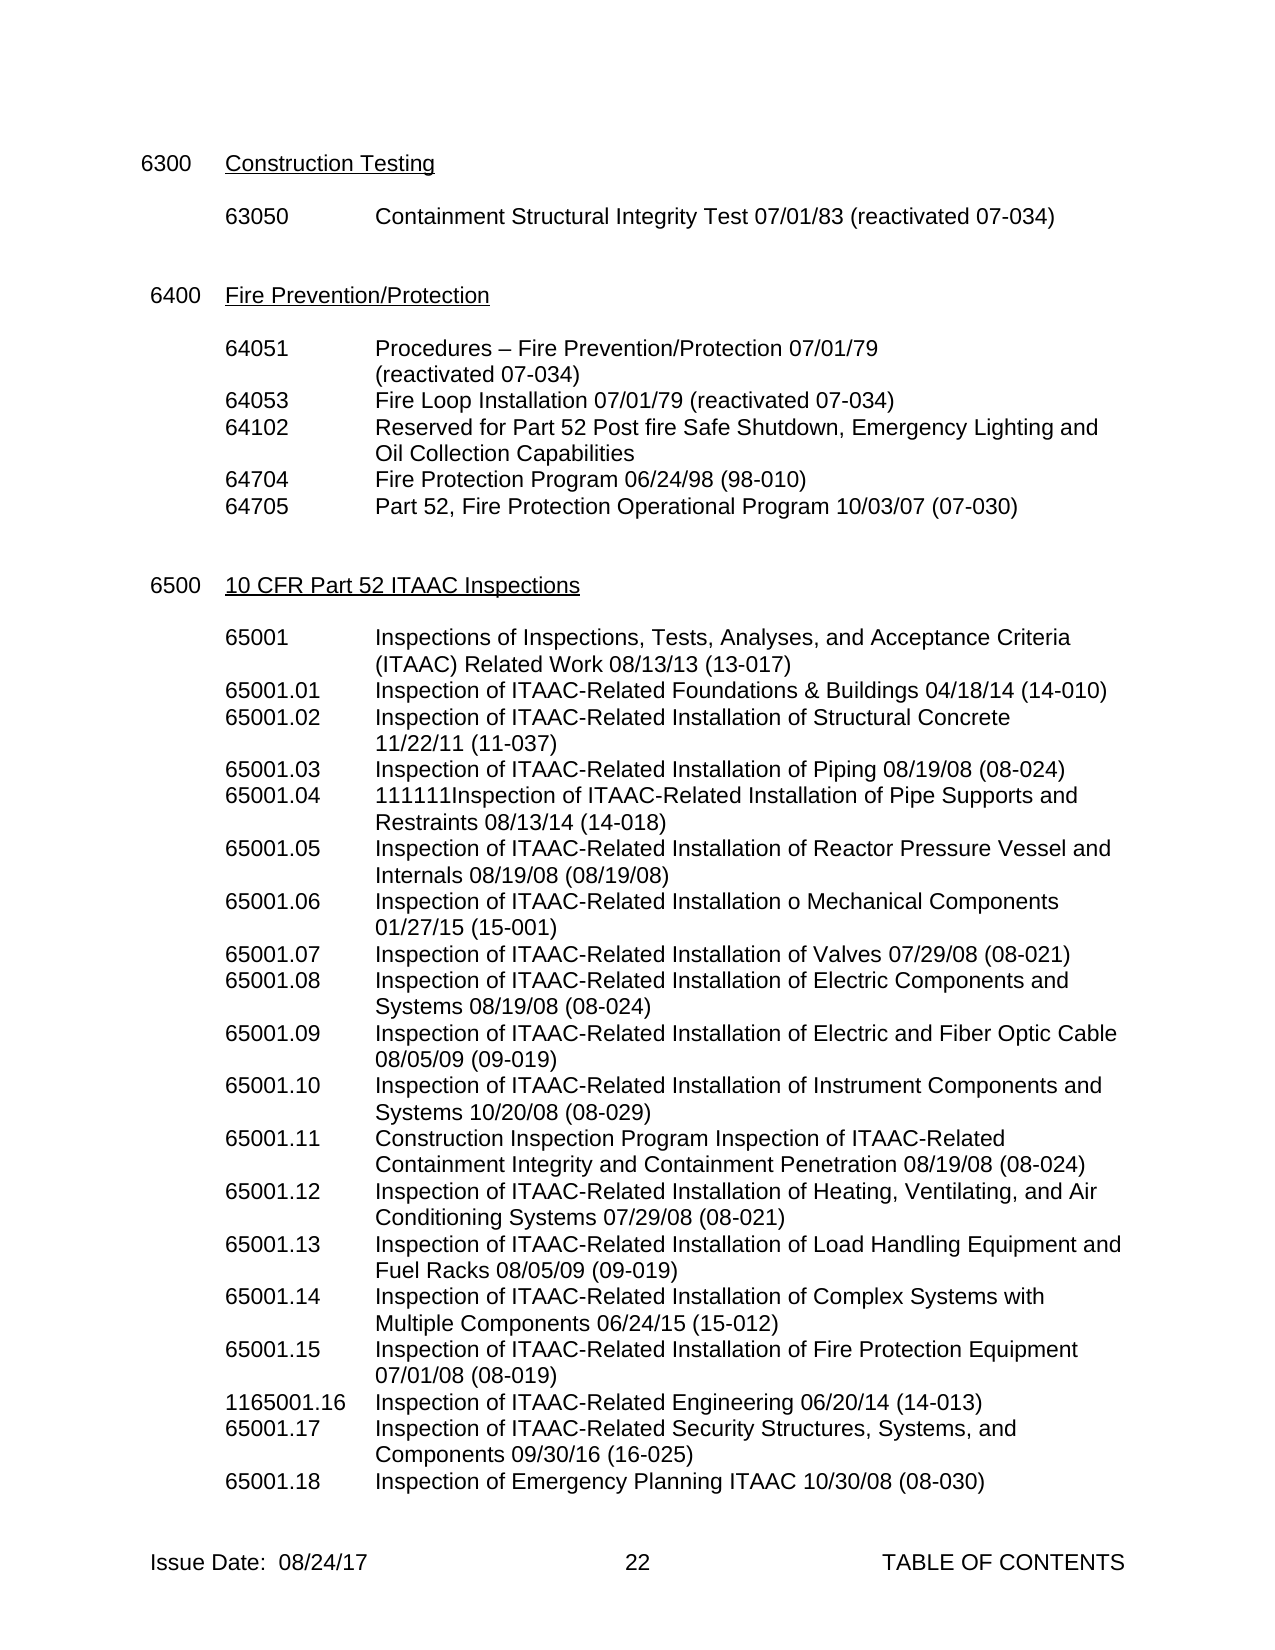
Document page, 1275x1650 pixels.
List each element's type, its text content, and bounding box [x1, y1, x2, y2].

text 6400 Fire Prevention/Protection [150, 282, 1125, 308]
text 65001.10 Inspection of ITAAC-Related Installation of Instrument Components and Systems 10/20/08 (08-029) [150, 1072, 1125, 1125]
text 65001.08 Inspection of ITAAC-Related Installation of Electric Components and Systems 08/19/08 (08-024) [150, 967, 1125, 1020]
text 65001.14 Inspection of ITAAC-Related Installation of Complex Systems with Multiple Components 06/24/15 (15-012) [150, 1283, 1125, 1336]
text 64053 Fire Loop Installation 07/01/79 (reactivated 07-034) [150, 387, 1125, 413]
text 65001.02 Inspection of ITAAC-Related Installation of Structural Concrete [150, 703, 1125, 730]
list Construction Testing [141, 150, 1125, 176]
text 64051 Procedures – Fire Prevention/Protection 07/01/79 [150, 334, 1125, 361]
text (reactivated 07-034) [150, 361, 1125, 387]
text 65001.06 Inspection of ITAAC-Related Installation o Mechanical Components 01/27/15 (15-001) [150, 888, 1125, 941]
text 65001.16 Inspection of ITAAC-Related Engineering 06/20/14 (14-013) [150, 1389, 1125, 1415]
text 65001.18 Inspection of Emergency Planning ITAAC 10/30/08 (08-030) [150, 1468, 1125, 1494]
text 65001.13 Inspection of ITAAC-Related Installation of Load Handling Equipment and Fuel Racks 08/05/09 (09-019) [150, 1231, 1125, 1283]
text 65001.01 Inspection of ITAAC-Related Foundations & Buildings 04/18/14 (14-010) [150, 677, 1125, 703]
text 6500 10 CFR Part 52 ITAAC Inspections [150, 572, 1125, 598]
text 65001.09 Inspection of ITAAC-Related Installation of Electric and Fiber Optic Cable 08/05/09 (09-019) [150, 1020, 1125, 1072]
text 65001.05 Inspection of ITAAC-Related Installation of Reactor Pressure Vessel and Internals 08/19/08 (08/19/08) [150, 835, 1125, 888]
text 64704 Fire Protection Program 06/24/98 (98-010) [150, 466, 1125, 493]
text 65001.17 Inspection of ITAAC-Related Security Structures, Systems, and Components 09/30/16 (16-025) [150, 1415, 1125, 1468]
text 64705 Part 52, Fire Protection Operational Program 10/03/07 (07-030) [150, 493, 1125, 519]
text 65001.15 Inspection of ITAAC-Related Installation of Fire Protection Equipment 07/01/08 (08-019) [150, 1336, 1125, 1389]
text 11/22/11 (11-037) [150, 730, 1125, 756]
text 65001 Inspections of Inspections, Tests, Analyses, and Acceptance Criteria (ITAAC) Related Work 08/13/13 (13-017) [150, 624, 1125, 677]
text 64102 Reserved for Part 52 Post fire Safe Shutdown, Emergency Lighting and Oil Collection Capabilities [150, 413, 1125, 466]
text 65001.03 Inspection of ITAAC-Related Installation of Piping 08/19/08 (08-024) [150, 756, 1125, 782]
text 65001.04 Inspection of ITAAC-Related Installation of Pipe Supports and Restraints 08/13/14 (14-018) [150, 782, 1125, 835]
text 63050 Containment Structural Integrity Test 07/01/83 (reactivated 07-034) [150, 203, 1125, 229]
text 65001.12 Inspection of ITAAC-Related Installation of Heating, Ventilating, and Air Conditioning Systems 07/29/08 (08-021) [150, 1178, 1125, 1231]
text 65001.07 Inspection of ITAAC-Related Installation of Valves 07/29/08 (08-021) [150, 941, 1125, 967]
text 65001.11 Construction Inspection Program Inspection of ITAAC-Related Containment Integrity and Containment Penetration 08/19/08 (08-024) [150, 1125, 1125, 1178]
